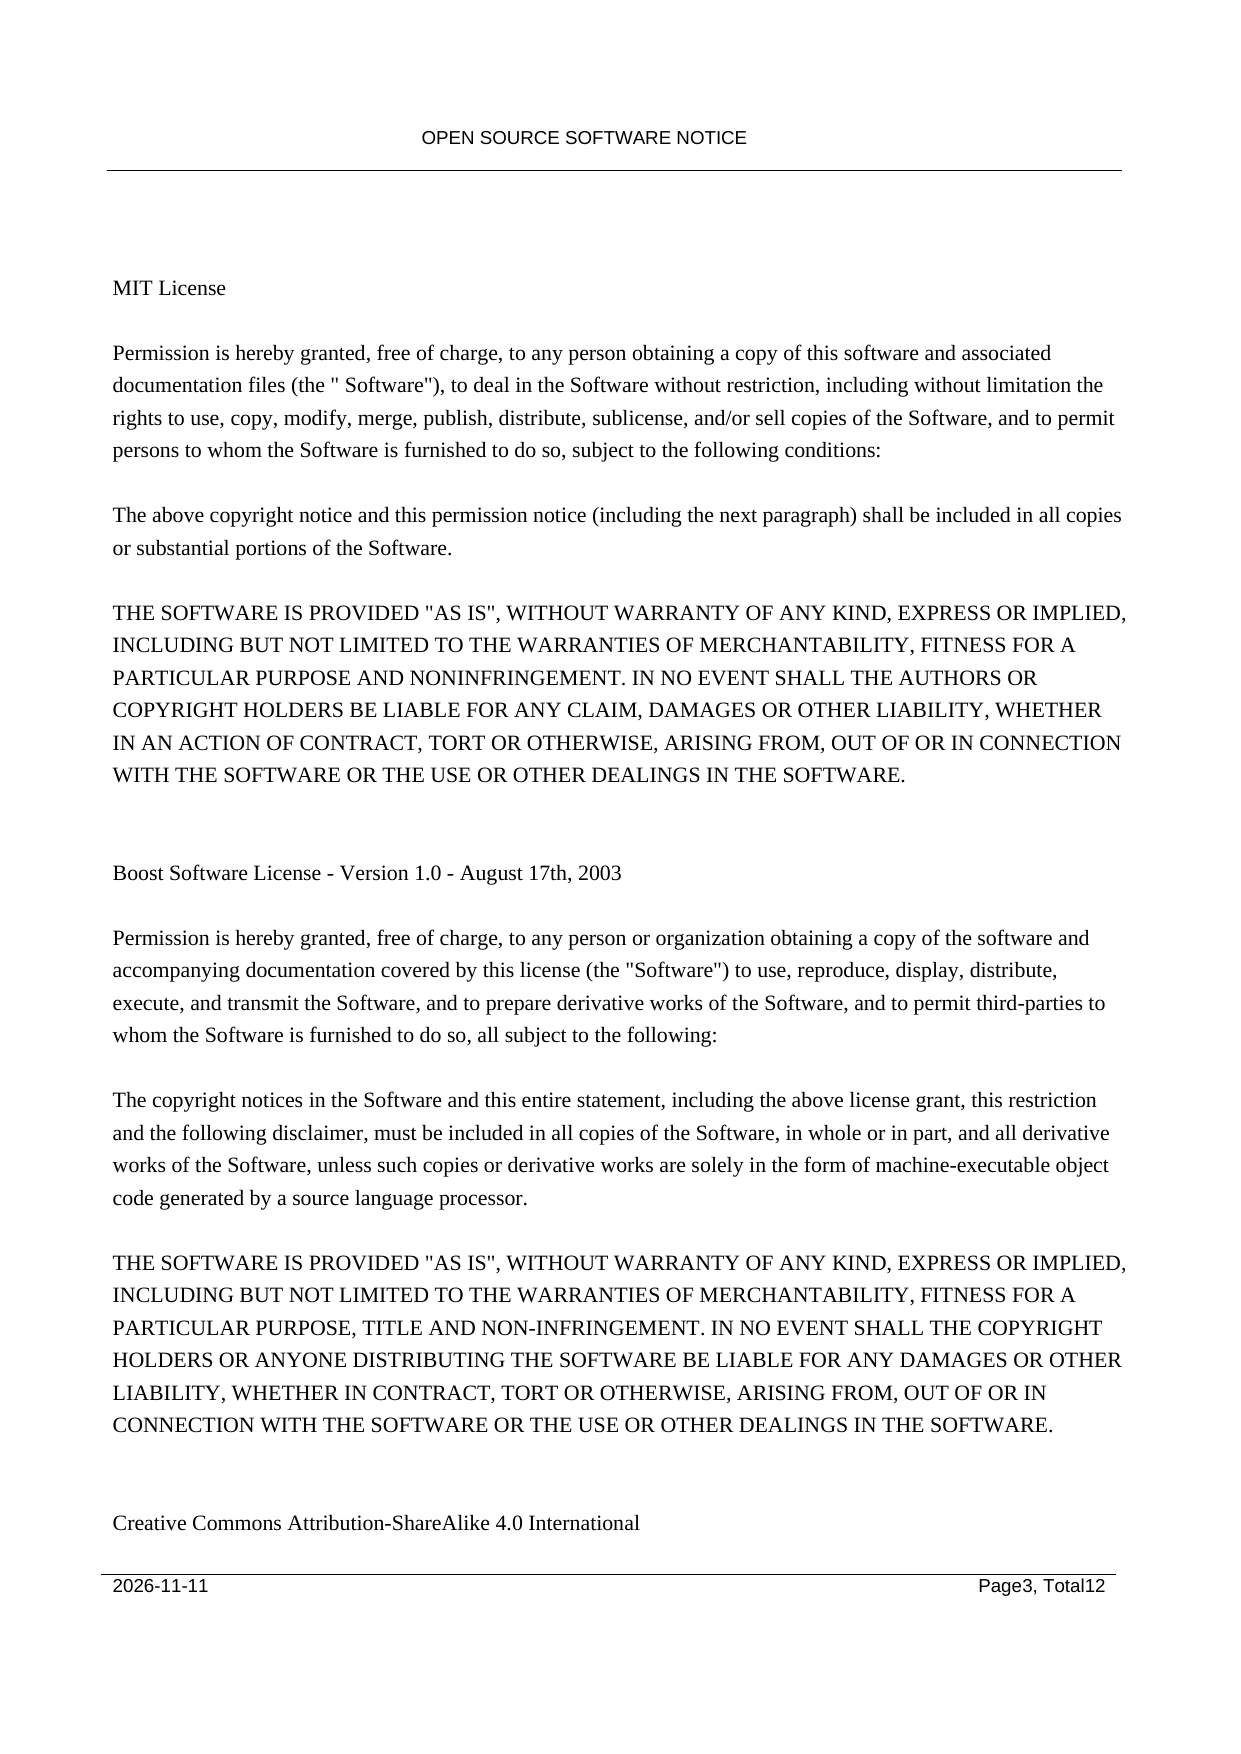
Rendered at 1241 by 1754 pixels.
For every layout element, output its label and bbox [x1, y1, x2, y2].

text [112, 206, 1128, 1539]
